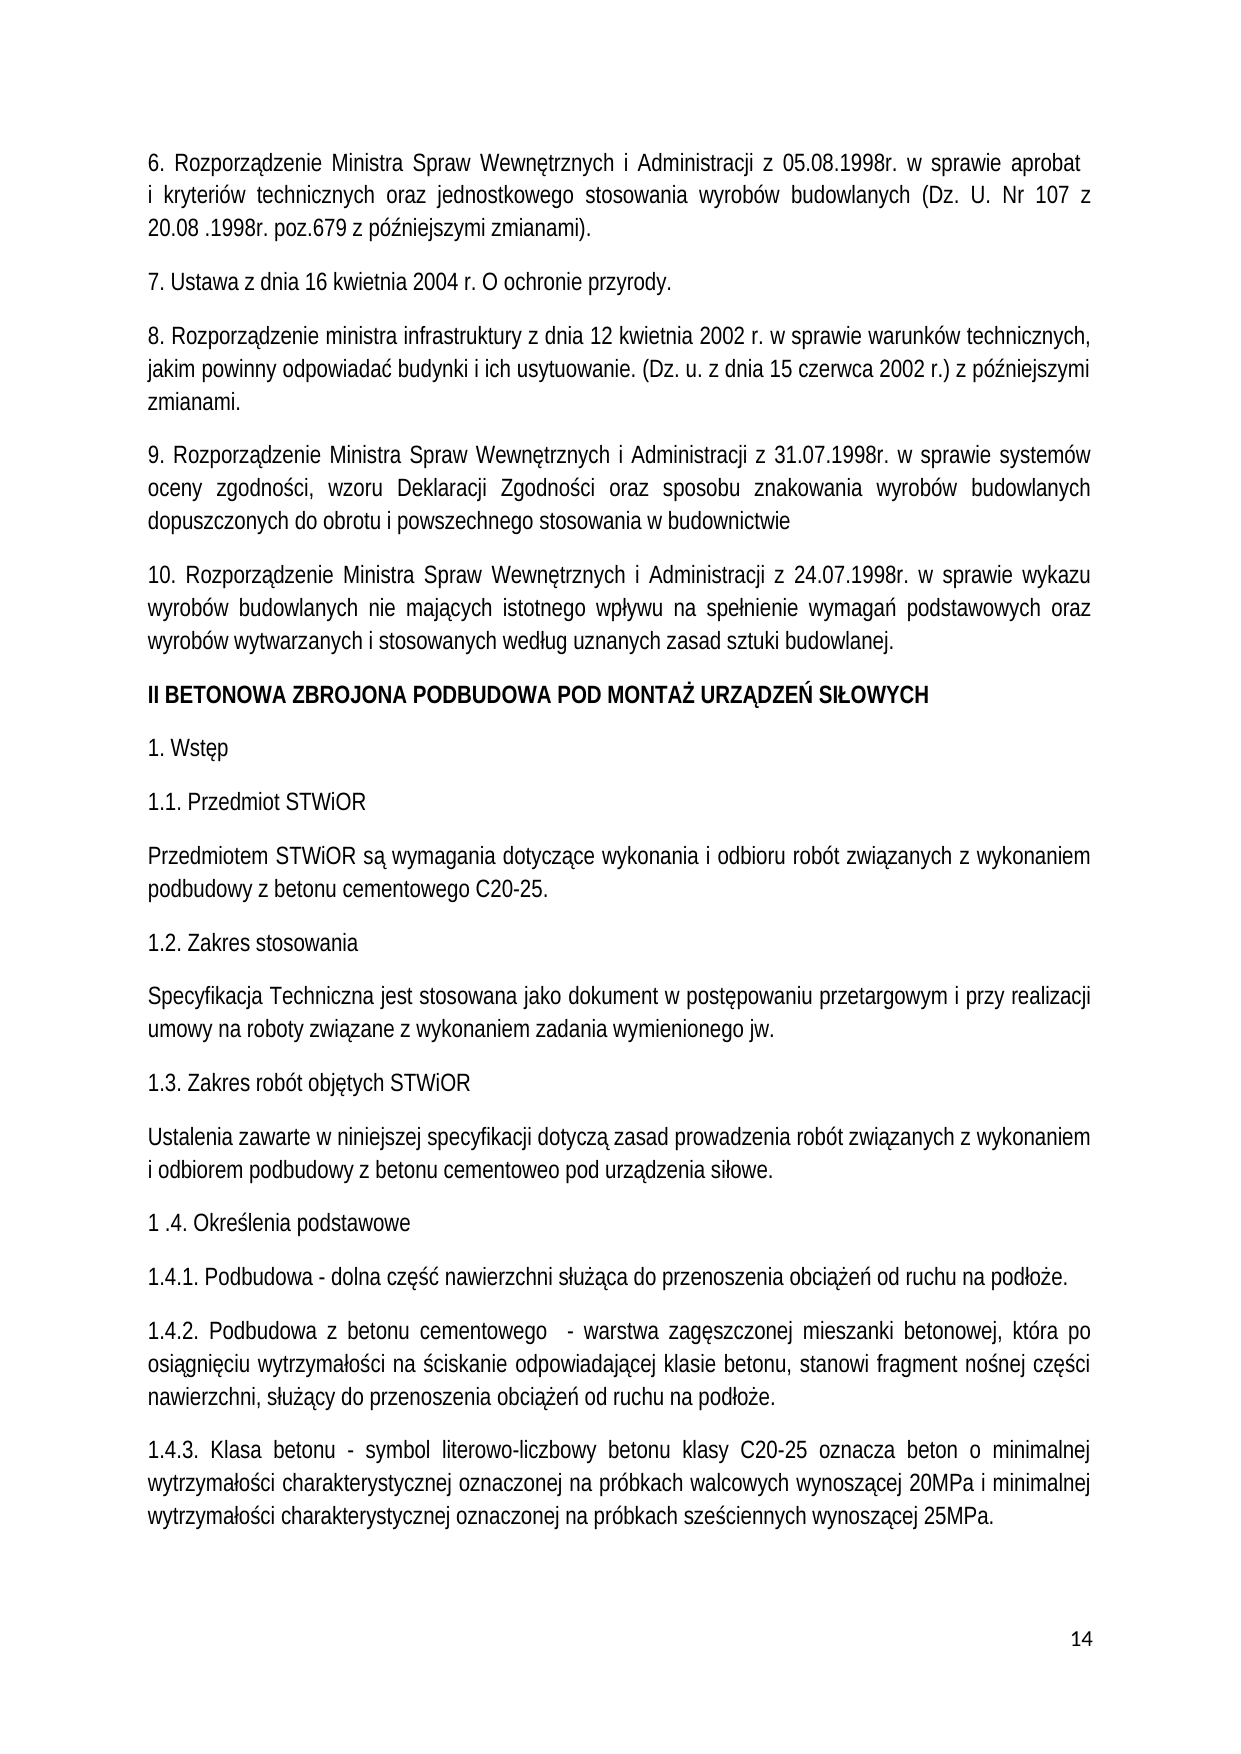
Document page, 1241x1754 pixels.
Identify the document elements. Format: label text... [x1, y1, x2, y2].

text Przedmiotem STWiOR są wymagania dotyczące wykonania i odbioru robót związanych z wykonaniem podbudowy z betonu cementowego C20-25. [148, 841, 1093, 902]
text 1.2. Zakres stosowania [148, 928, 1093, 956]
text 9. Rozporządzenie Ministra Spraw Wewnętrznych i Administracji z 31.07.1998r. w sprawie systemów oceny zgodności, wzoru Deklaracji Zgodności oraz sposobu znakowania wyrobów budowlanych dopuszczonych do obrotu i powszechnego stosowania w budownictwie [148, 441, 1093, 535]
text 10. Rozporządzenie Ministra Spraw Wewnętrznych i Administracji z 24.07.1998r. w sprawie wykazu wyrobów budowlanych nie mających istotnego wpływu na spełnienie wymagań podstawowych oraz wyrobów wytwarzanych i stosowanych według uznanych zasad sztuki budowlanej. [148, 560, 1093, 654]
text 6. Rozporządzenie Ministra Spraw Wewnętrznych i Administracji z 05.08.1998r. w sprawie aprobat i kryteriów technicznych oraz jednostkowego stosowania wyrobów budowlanych (Dz. U. Nr 107 z 20.08 .1998r. poz.679 z późniejszymi zmianami). [148, 148, 1093, 242]
text II BETONOWA ZBROJONA PODBUDOWA POD MONTAŻ URZĄDZEŃ SIŁOWYCH [148, 680, 1093, 708]
text 1 .4. Określenia podstawowe [148, 1208, 1093, 1237]
text 1.3. Zakres robót objętych STWiOR [148, 1068, 1093, 1097]
text Specyfikacja Techniczna jest stosowana jako dokument w postępowaniu przetargowym i przy realizacji umowy na roboty związane z wykonaniem zadania wymienionego jw. [148, 981, 1093, 1043]
text 1.4.1. Podbudowa - dolna część nawierzchni służąca do przenoszenia obciążeń od ruchu na podłoże. [148, 1262, 1093, 1291]
text 1.4.3. Klasa betonu - symbol literowo-liczbowy betonu klasy C20-25 oznacza beton o minimalnej wytrzymałości charakterystycznej oznaczonej na próbkach walcowych wynoszącej 20MPa i minimalnej wytrzymałości charakterystycznej oznaczonej na próbkach sześciennych wynoszącej 25MPa. [148, 1436, 1093, 1530]
text 7. Ustawa z dnia 16 kwietnia 2004 r. O ochronie przyrody. [148, 267, 1093, 296]
text 1.1. Przedmiot STWiOR [148, 787, 1093, 816]
text 1. Wstęp [148, 733, 1093, 762]
text Ustalenia zawarte w niniejszej specyfikacji dotyczą zasad prowadzenia robót związanych z wykonaniem i odbiorem podbudowy z betonu cementoweo pod urządzenia siłowe. [148, 1122, 1093, 1183]
text 8. Rozporządzenie ministra infrastruktury z dnia 12 kwietnia 2002 r. w sprawie warunków technicznych, jakim powinny odpowiadać budynki i ich usytuowanie. (Dz. u. z dnia 15 czerwca 2002 r.) z późniejszymi zmianami. [148, 321, 1093, 415]
text 1.4.2. Podbudowa z betonu cementowego - warstwa zagęszczonej mieszanki betonowej, która po osiągnięciu wytrzymałości na ściskanie odpowiadającej klasie betonu, stanowi fragment nośnej części nawierzchni, służący do przenoszenia obciążeń od ruchu na podłoże. [148, 1316, 1093, 1410]
